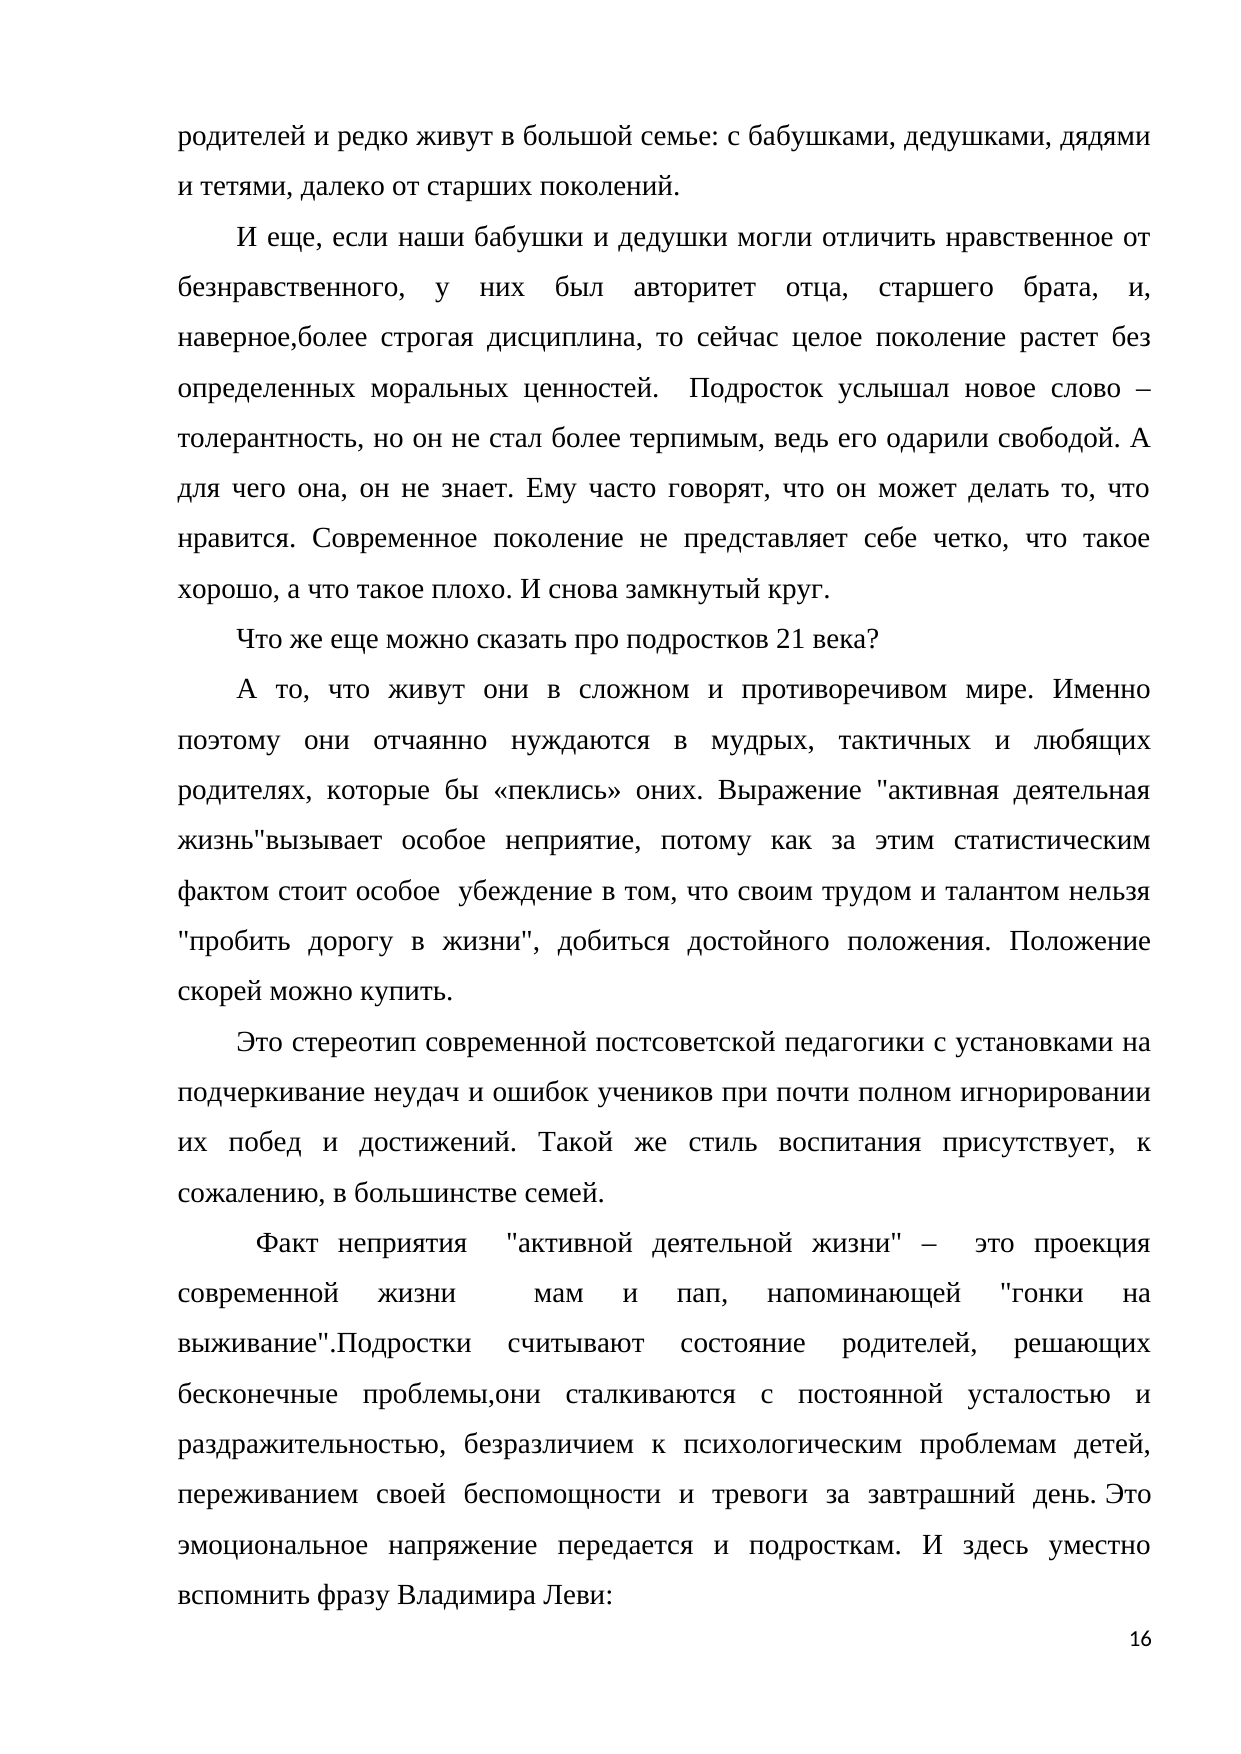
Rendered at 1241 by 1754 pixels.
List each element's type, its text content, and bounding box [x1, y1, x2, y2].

text Что же еще можно сказать про подростков 21 века? [177, 621, 1152, 655]
text Это стереотип современной постсоветской педагогики с установками на подчеркивание неудач и ошибок учеников при почти полном игнорировании их побед и достижений. Такой же стиль воспитания присутствует, к сожалению, в большинстве семей. [177, 1024, 1152, 1208]
text А то, что живут они в сложном и противоречивом мире. Именно поэтому они отчаянно нуждаются в мудрых, тактичных и любящих родителях, которые бы «пеклись» оних. Выражение "активная деятельная жизнь"вызывает особое неприятие, потому как за этим статистическим фактом стоит особое убеждение в том, что своим трудом и талантом нельзя "пробить дорогу в жизни", добиться достойного положения. Положение скорей можно купить. [177, 672, 1152, 1007]
text Факт неприятия "активной деятельной жизни" – это проекция современной жизни мам и пап, напоминающей "гонки на выживание".Подростки считывают состояние родителей, решающих бесконечные проблемы,они сталкиваются с постоянной усталостью и раздражительностью, безразличием к психологическим проблемам детей, переживанием своей беспомощности и тревоги за завтрашний день. Это эмоциональное напряжение передается и подросткам. И здесь уместно вспомнить фразу Владимира Леви: [177, 1225, 1152, 1611]
text И еще, если наши бабушки и дедушки могли отличить нравственное от безнравственного, у них был авторитет отца, старшего брата, и, наверное,более строгая дисциплина, то сейчас целое поколение растет без определенных моральных ценностей. Подросток услышал новое слово – толерантность, но он не стал более терпимым, ведь его одарили свободой. А для чего она, он не знает. Ему часто говорят, что он может делать то, что нравится. Современное поколение не представляет себе четко, что такое хорошо, а что такое плохо. И снова замкнутый круг. [177, 219, 1152, 604]
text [177, 118, 1152, 202]
